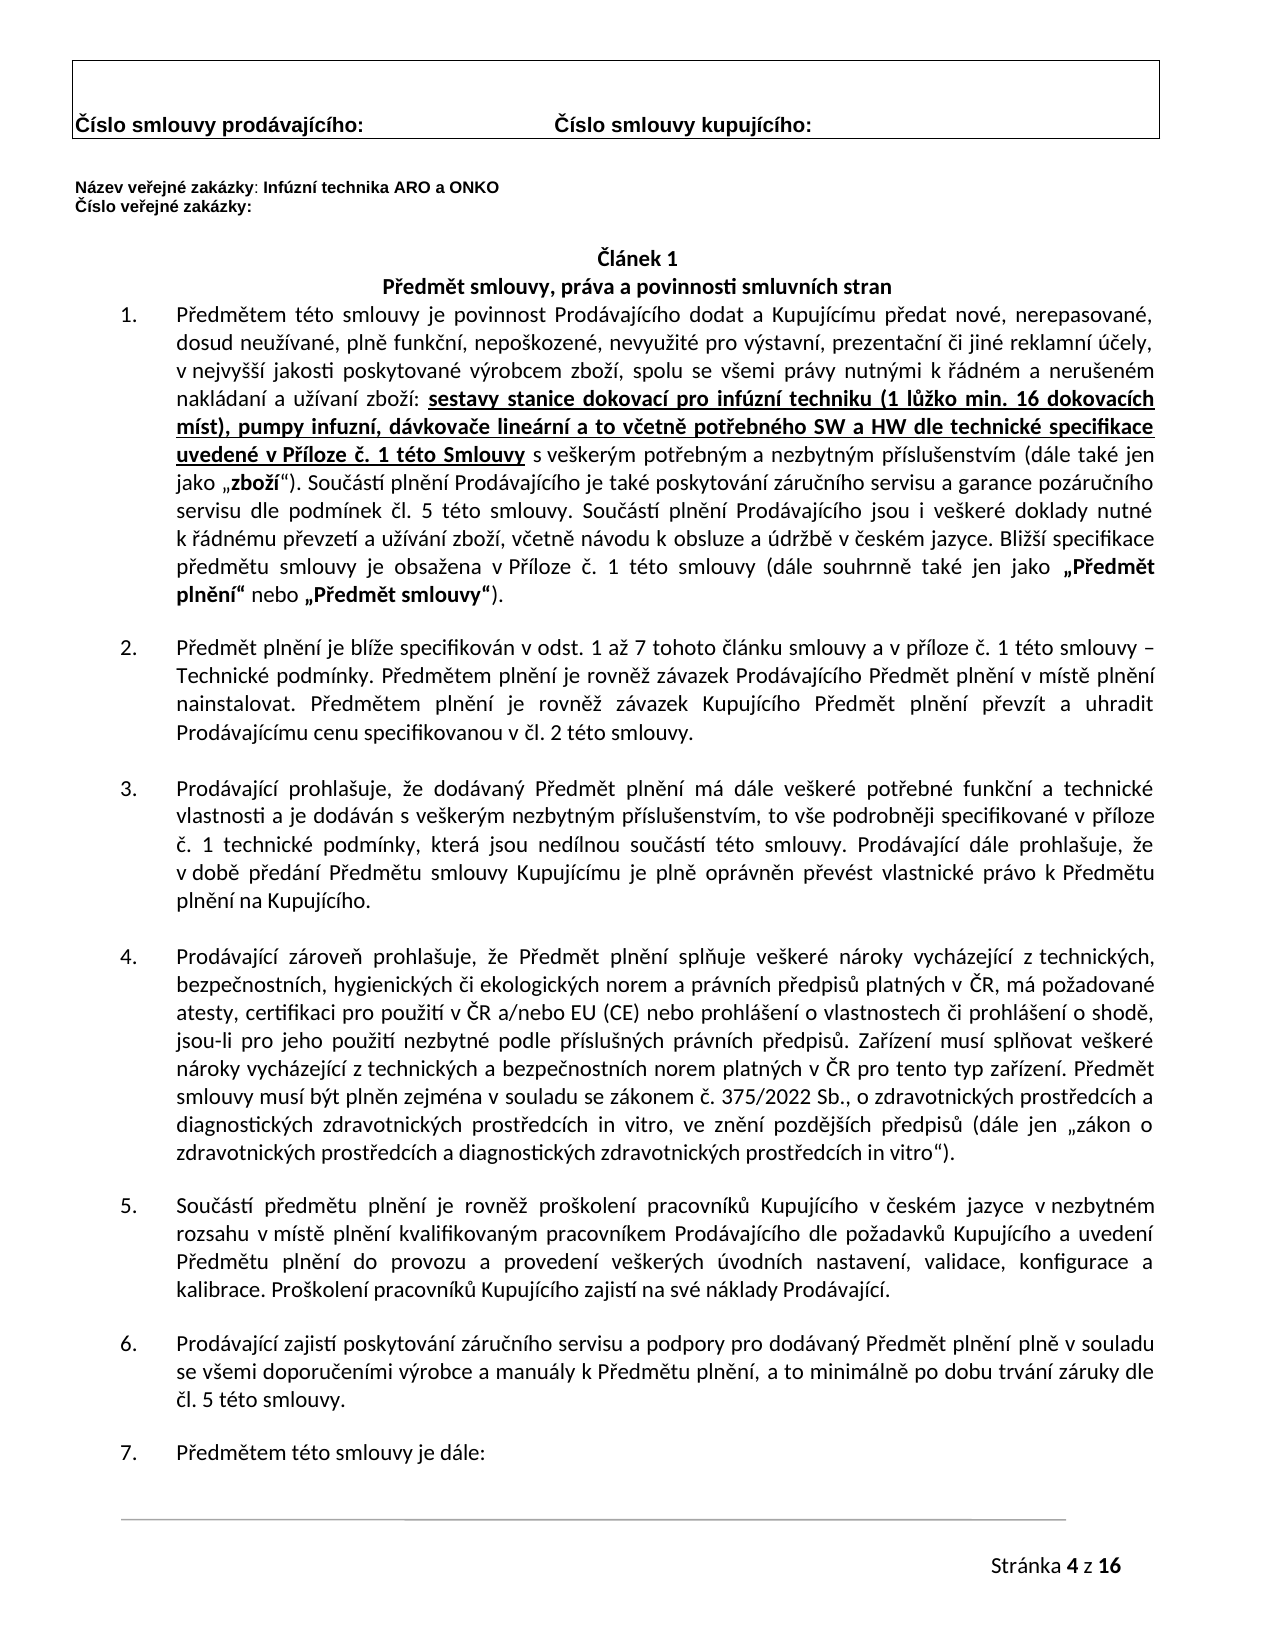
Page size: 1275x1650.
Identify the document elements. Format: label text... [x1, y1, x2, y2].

text Článek 1 [120, 244, 1155, 272]
text Předmět smlouvy, práva a povinnosti smluvních stran [120, 272, 1155, 300]
list Předmětem této smlouvy je dále: [120, 1438, 1155, 1466]
list Prodávající zároveň prohlašuje, že Předmět plnění splňuje veškeré nároky vycházející z technických, bezpečnostních, hygienických či ekologických norem a právních předpisů platných v ČR, má požadované atesty, certifikaci pro použití v ČR a/nebo EU (CE) nebo prohlášení o vlastnostech či prohlášení o shodě, jsou-li pro jeho použití nezbytné podle příslušných právních předpisů. Zařízení musí splňovat veškeré nároky vycházející z technických a bezpečnostních norem platných v ČR pro tento typ zařízení. Předmět smlouvy musí být plněn zejména v souladu se zákonem č. 375/2022 Sb., o zdravotnických prostředcích a diagnostických zdravotnických prostředcích in vitro, ve znění pozdějších předpisů (dále jen „zákon o zdravotnických prostředcích a diagnostických zdravotnických prostředcích in vitro“). [120, 942, 1155, 1166]
list Prodávající prohlašuje, že dodávaný Předmět plnění má dále veškeré potřebné funkční a technické vlastnosti a je dodáván s veškerým nezbytným příslušenstvím, to vše podrobněji specifikované v příloze č. 1 technické podmínky, která jsou nedílnou součástí této smlouvy. Prodávající dále prohlašuje, že v době předání Předmětu smlouvy Kupujícímu je plně oprávněn převést vlastnické právo k Předmětu plnění na Kupujícího. [120, 774, 1155, 914]
list Součástí předmětu plnění je rovněž proškolení pracovníků Kupujícího v českém jazyce v nezbytném rozsahu v místě plnění kvalifikovaným pracovníkem Prodávajícího dle požadavků Kupujícího a uvedení Předmětu plnění do provozu a provedení veškerých úvodních nastavení, validace, konfigurace a kalibrace. Proškolení pracovníků Kupujícího zajistí na své náklady Prodávající. [120, 1191, 1155, 1303]
list Prodávající zajistí poskytování záručního servisu a podpory pro dodávaný Předmět plnění plně v souladu se všemi doporučeními výrobce a manuály k Předmětu plnění, a to minimálně po dobu trvání záruky dle čl. 5 této smlouvy. [120, 1329, 1155, 1413]
list Předmětem této smlouvy je povinnost Prodávajícího dodat a Kupujícímu předat nové, nerepasované, dosud neužívané, plně funkční, nepoškozené, nevyužité pro výstavní, prezentační či jiné reklamní účely, v nejvyšší jakosti poskytované výrobcem zboží, spolu se všemi právy nutnými k řádném a nerušeném nakládaní a užívaní zboží: sestavy stanice dokovací pro infúzní techniku (1 lůžko min. 16 dokovacích míst), pumpy infuzní, dávkovače lineární a to včetně potřebného SW a HW dle technické specifikace uvedené v Příloze č. 1 této Smlouvy s veškerým potřebným a nezbytným příslušenstvím (dále také jen jako „zboží“). Součástí plnění Prodávajícího je také poskytování záručního servisu a garance pozáručního servisu dle podmínek čl. 5 této smlouvy. Součástí plnění Prodávajícího jsou i veškeré doklady nutné k řádnému převzetí a užívání zboží, včetně návodu k obsluze a údržbě v českém jazyce. Bližší specifikace předmětu smlouvy je obsažena v Příloze č. 1 této smlouvy (dále souhrnně také jen jako „Předmět plnění“ nebo „Předmět smlouvy“). [120, 300, 1155, 608]
list Předmět plnění je blíže specifikován v odst. 1 až 7 tohoto článku smlouvy a v příloze č. 1 této smlouvy – Technické podmínky. Předmětem plnění je rovněž závazek Prodávajícího Předmět plnění v místě plnění nainstalovat. Předmětem plnění je rovněž závazek Kupujícího Předmět plnění převzít a uhradit Prodávajícímu cenu specifikovanou v čl. 2 této smlouvy. [120, 633, 1155, 746]
